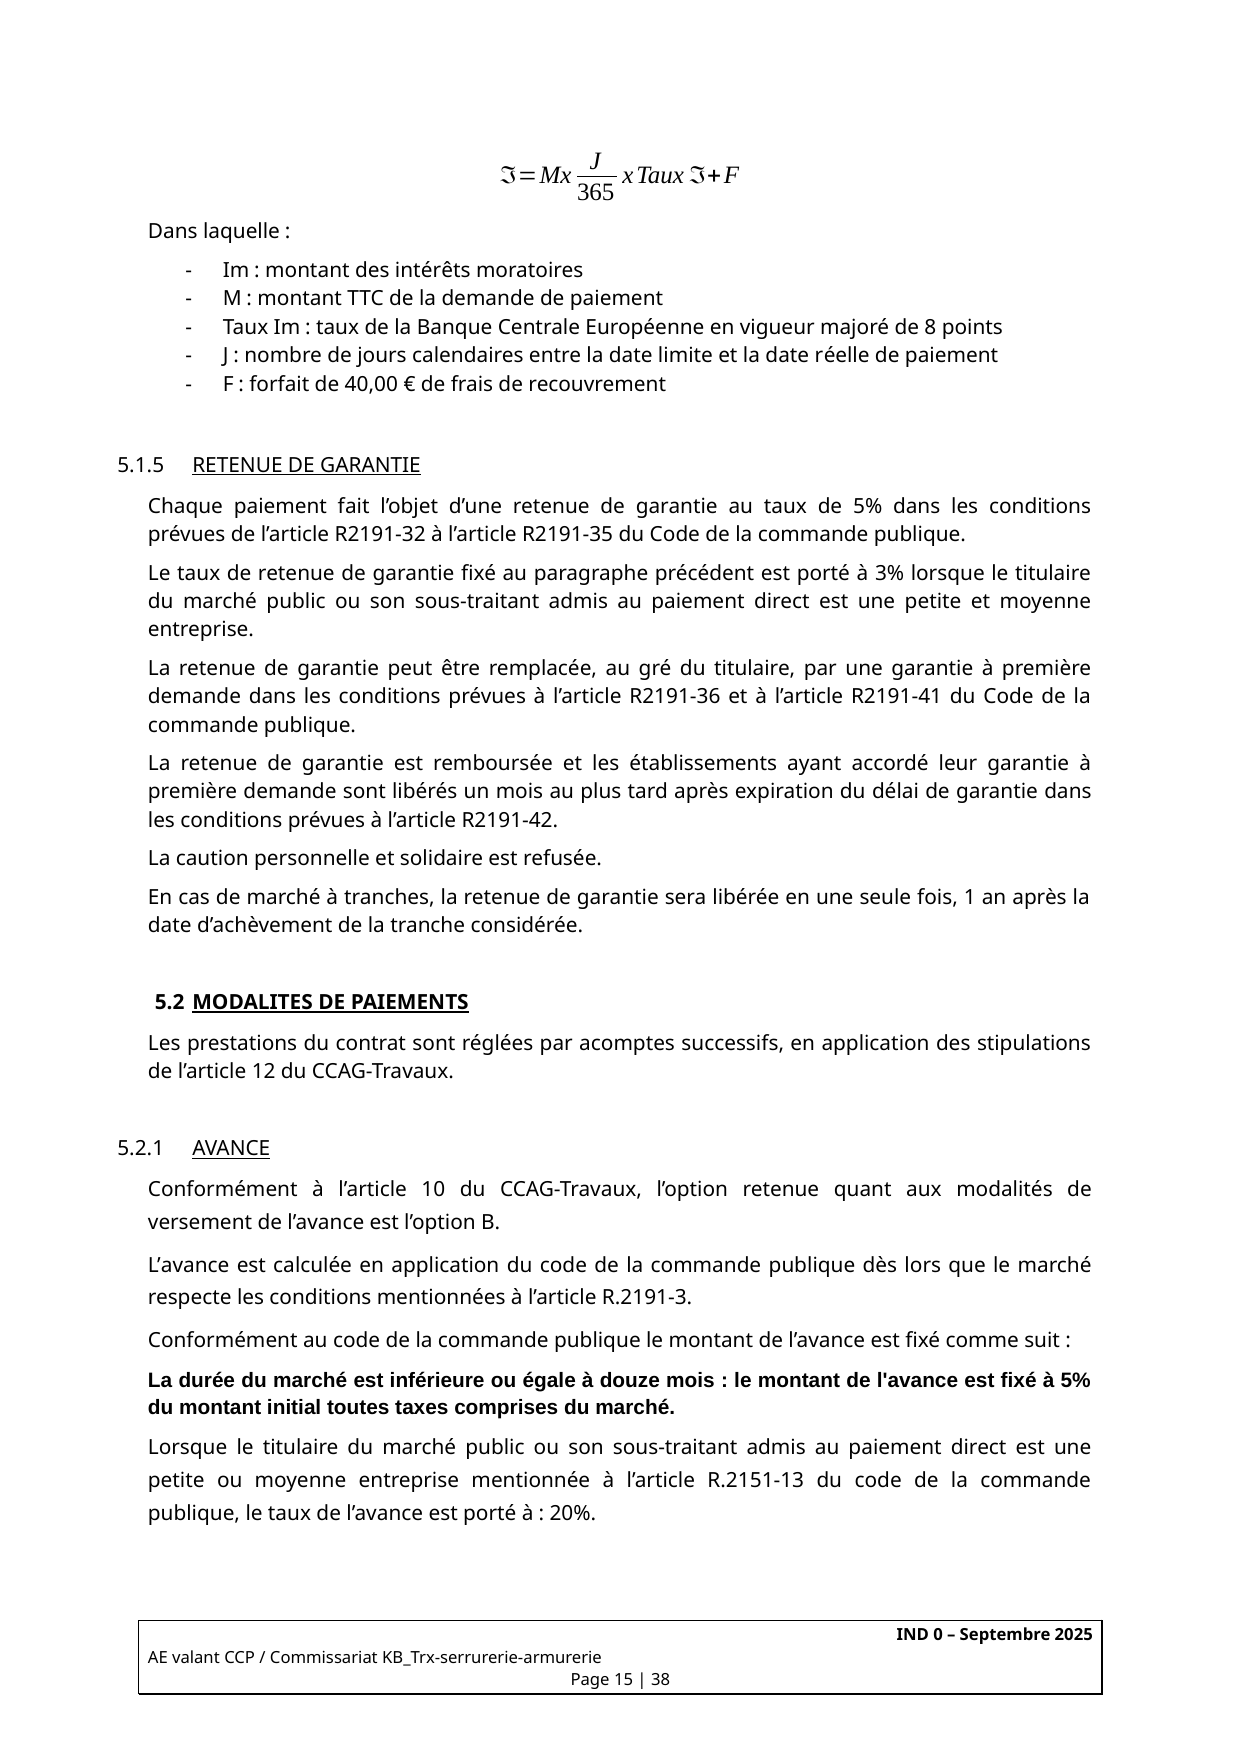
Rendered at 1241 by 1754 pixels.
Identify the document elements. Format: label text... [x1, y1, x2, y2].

text Conformément à l’article 10 du CCAG-Travaux, l’option retenue quant aux modalités de versement de l’avance est l’option B. [148, 1174, 1093, 1236]
text La caution personnelle et solidaire est refusée. [148, 843, 1093, 872]
list Taux Im : taux de la Banque Centrale Européenne en vigueur majoré de 8 points [185, 312, 1093, 340]
text Chaque paiement fait l’objet d’une retenue de garantie au taux de 5% dans les conditions prévues de l’article R2191-32 à l’article R2191-35 du Code de la commande publique. [148, 491, 1093, 548]
subtitle AVANCE [117, 1133, 1093, 1162]
list J : nombre de jours calendaires entre la date limite et la date réelle de paiement [185, 340, 1093, 369]
text Les prestations du contrat sont réglées par acomptes successifs, en application des stipulations de l’article 12 du CCAG-Travaux. [148, 1028, 1093, 1085]
text Conformément au code de la commande publique le montant de l’avance est fixé comme suit : [148, 1325, 1093, 1353]
text L’avance est calculée en application du code de la commande publique dès lors que le marché [148, 1250, 1093, 1311]
list Im : montant des intérêts moratoires [185, 255, 1093, 283]
list F : forfait de 40,00 € de frais de recouvrement [185, 369, 1093, 397]
subtitle MODALITES DE PAIEMENTS [154, 987, 1093, 1016]
text Le taux de retenue de garantie fixé au paragraphe précédent est porté à 3% lorsque le titulaire du marché public ou son sous-traitant admis au paiement direct est une petite et moyenne entreprise. [148, 558, 1093, 643]
subtitle RETENUE DE GARANTIE [117, 450, 1093, 478]
text La retenue de garantie peut être remplacée, au gré du titulaire, par une garantie à première demande dans les conditions prévues à l’article R2191-36 et à l’article R2191-41 du Code de la commande publique. [148, 653, 1093, 738]
text La retenue de garantie est remboursée et les établissements ayant accordé leur garantie à première demande sont libérés un mois au plus tard après expiration du délai de garantie dans les conditions prévues à l’article R2191-42. [148, 748, 1093, 833]
text Dans laquelle : [148, 217, 1093, 245]
text En cas de marché à tranches, la retenue de garantie sera libérée en une seule fois, 1 an après la date d’achèvement de la tranche considérée. [148, 882, 1093, 939]
text Lorsque le titulaire du marché public ou son sous-traitant admis au paiement direct est une petite ou moyenne entreprise mentionnée à l’article R.2151-13 du code de la commande publique, le taux de l’avance est porté à : 20%. [148, 1432, 1093, 1526]
list M : montant TTC de la demande de paiement [185, 283, 1093, 312]
